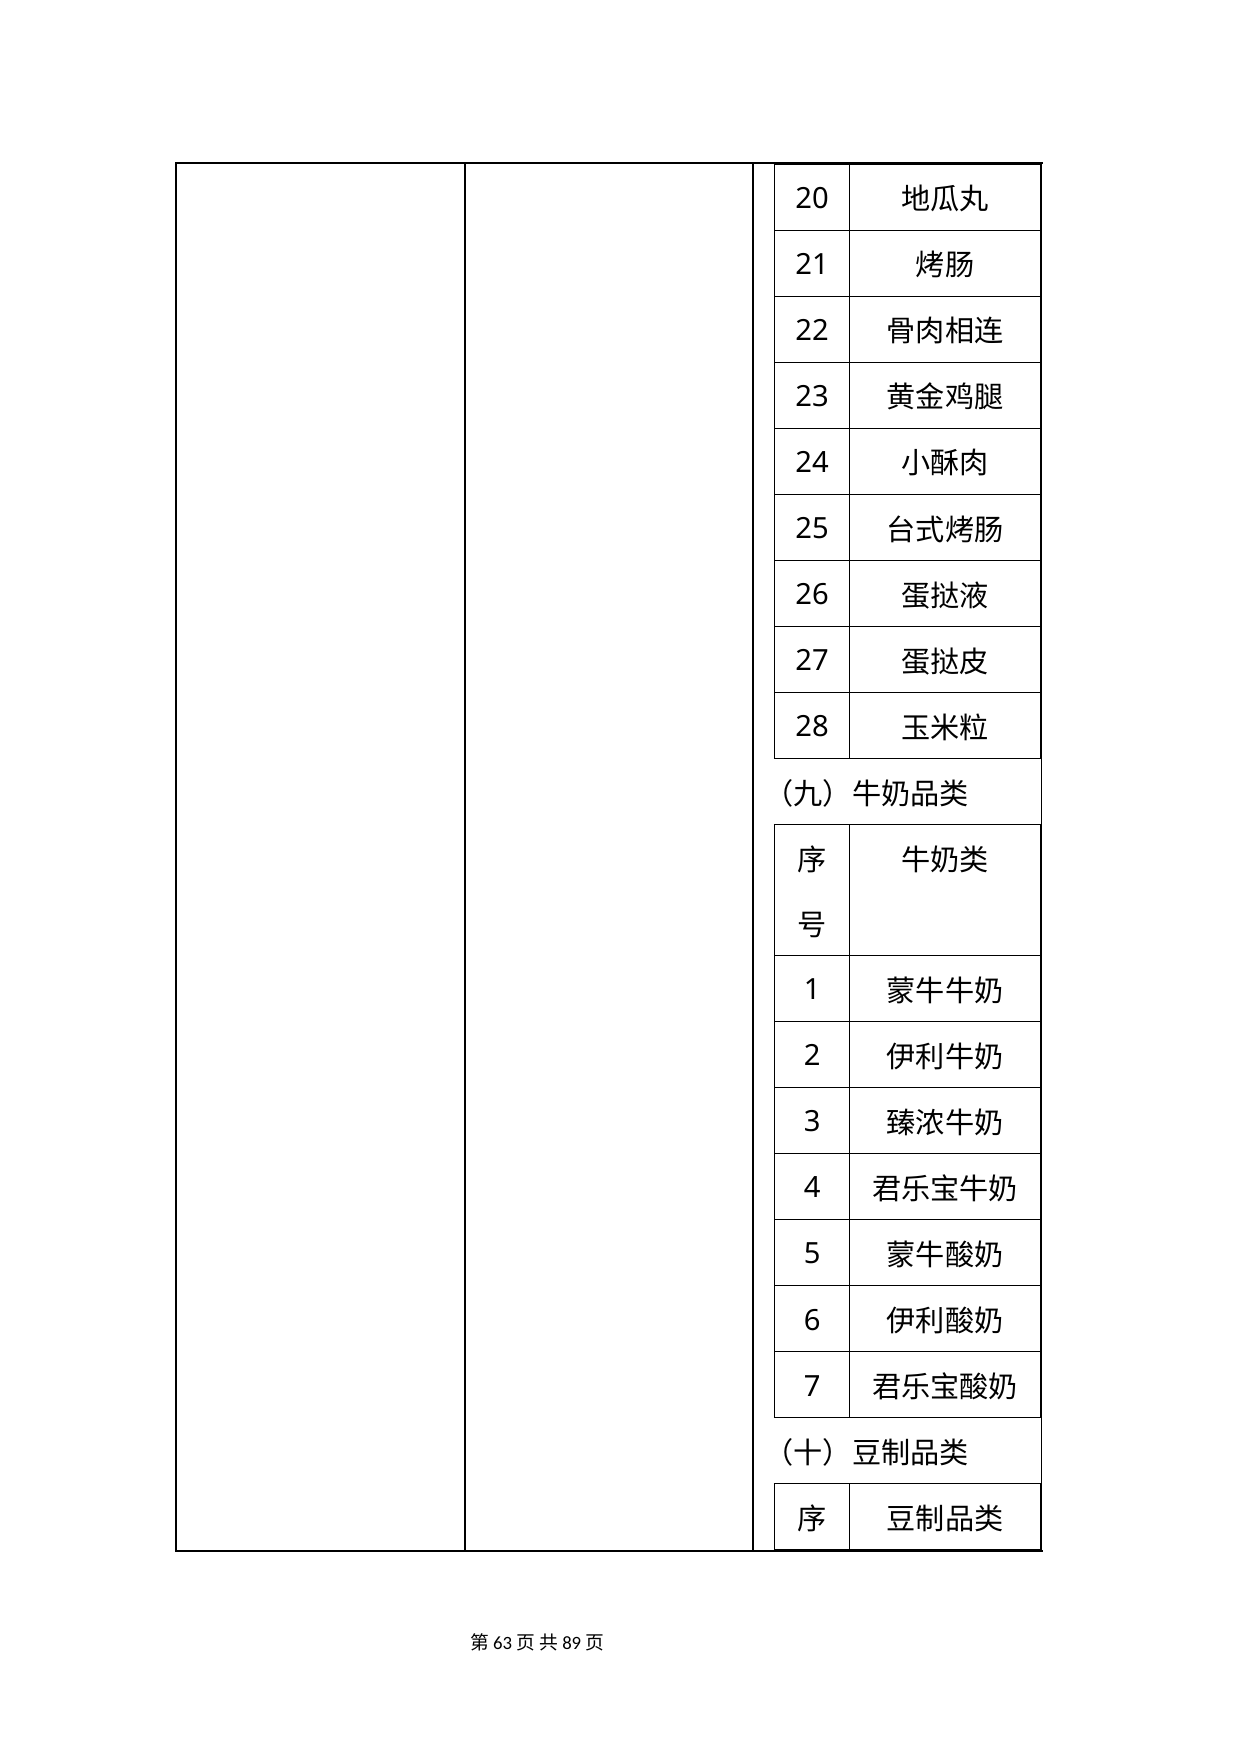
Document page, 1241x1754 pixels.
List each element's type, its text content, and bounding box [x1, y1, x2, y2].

table_cell 1 [177, 164, 464, 1550]
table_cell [754, 164, 1041, 1550]
table_cell ★ [466, 164, 752, 1550]
